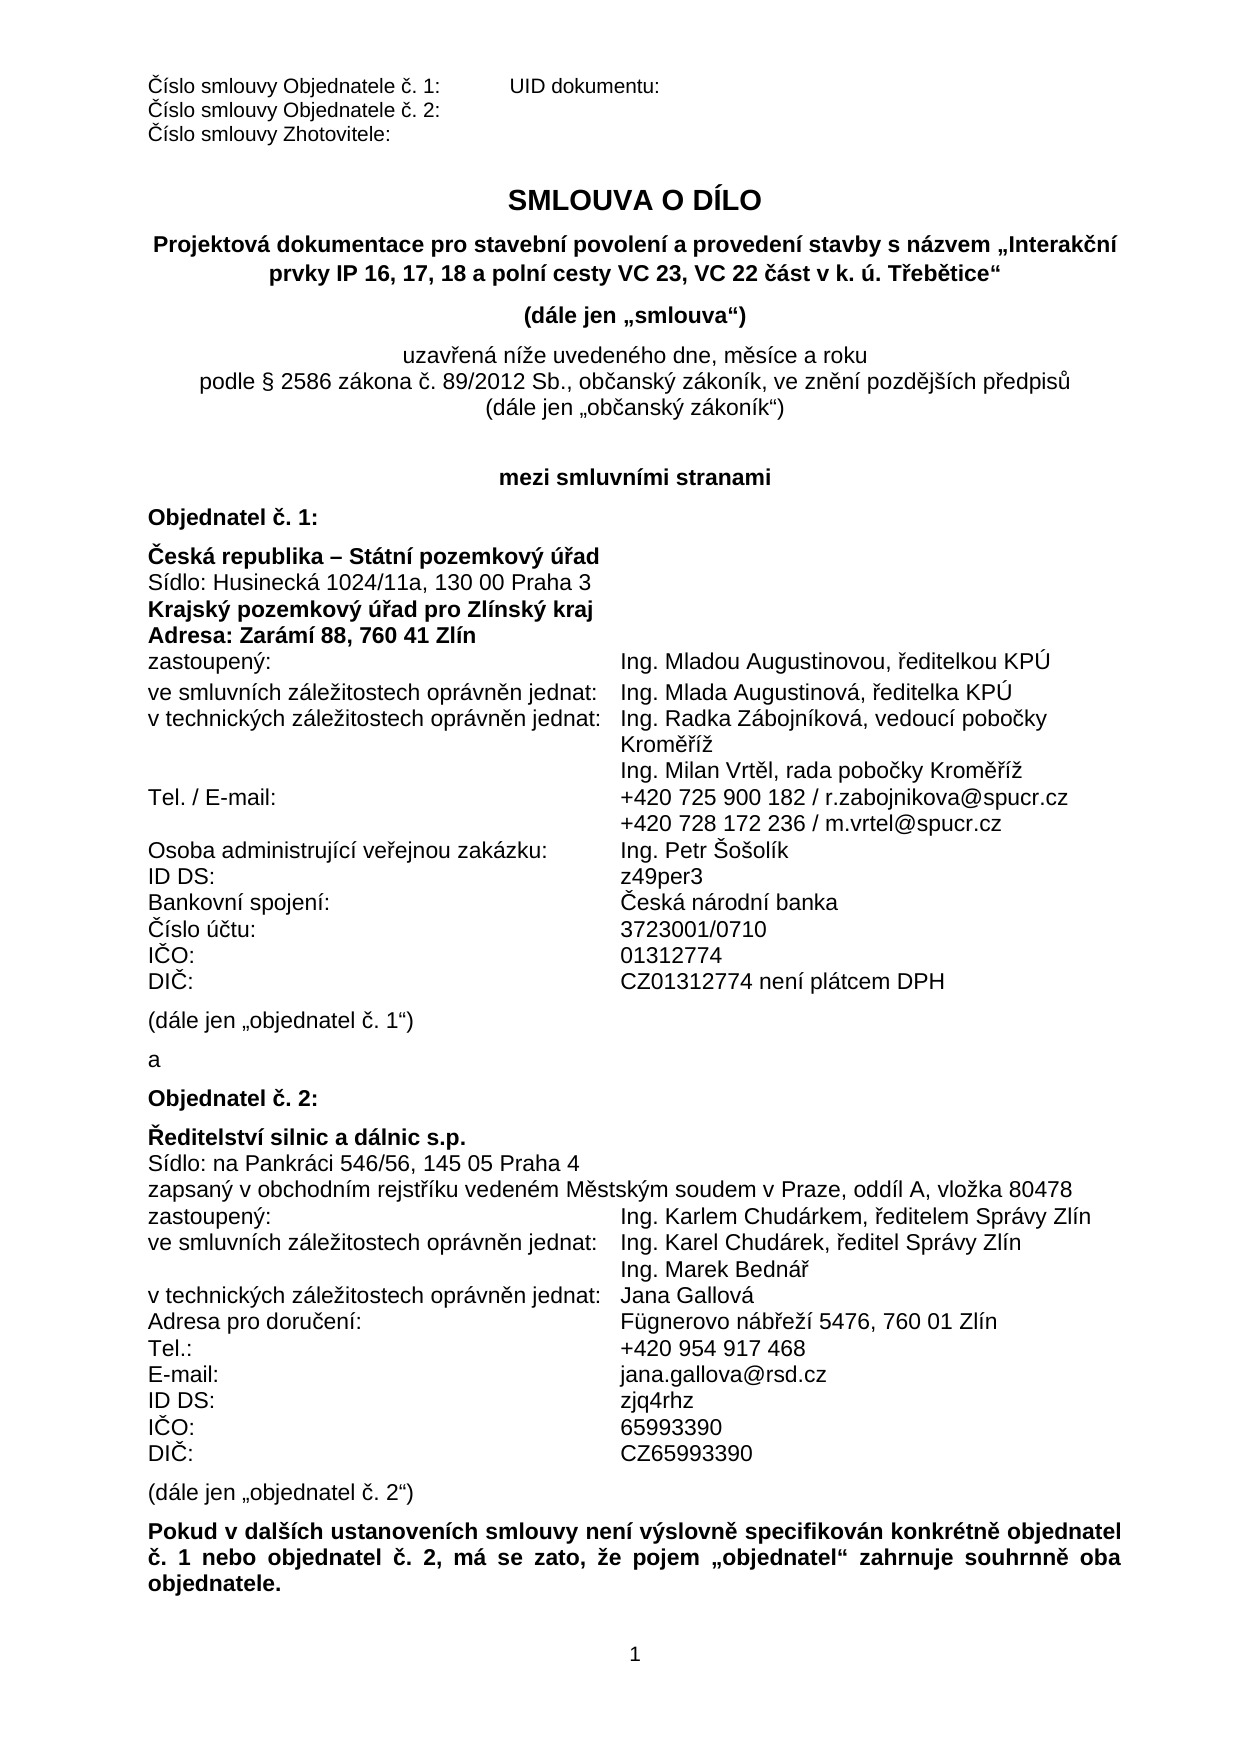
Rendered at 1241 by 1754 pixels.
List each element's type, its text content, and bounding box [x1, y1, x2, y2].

text Tel.: +420 954 917 468 [148, 1334, 1122, 1361]
text Česká republika – Státní pozemkový úřad [148, 543, 1122, 569]
text (dále jen „smlouva“) [148, 300, 1122, 329]
text Sídlo: Husinecká 1024/11a, 130 00 Praha 3 [148, 569, 1122, 596]
text Adresa pro doručení: Fügnerovo nábřeží 5476, 760 01 Zlín [148, 1308, 1122, 1334]
text v technických záležitostech oprávněn jednat: Jana Gallová [148, 1282, 1122, 1308]
text SMLOUVA O DÍLO [148, 187, 1122, 217]
text IČO: 65993390 [148, 1414, 1122, 1440]
text E-mail: jana.gallova@rsd.cz [148, 1361, 1133, 1387]
text Adresa: Zarámí 88, 760 41 Zlín [148, 622, 1122, 648]
text Pokud v dalších ustanoveních smlouvy není výslovně specifikován konkrétně objednatel č. 1 nebo objednatel č. 2, má se zato, že pojem „objednatel“ zahrnuje souhrnně oba objednatele. [148, 1518, 1122, 1597]
text zapsaný v obchodním rejstříku vedeném Městským soudem v Praze, oddíl A, vložka 80478 [148, 1176, 1122, 1203]
text ID DS: z49per3 [148, 863, 1122, 889]
text DIČ: CZ65993390 [148, 1440, 1122, 1466]
text v technických záležitostech oprávněn jednat: Ing. Radka Zábojníková, vedoucí pobočky Kroměříž [148, 705, 1122, 757]
text ve smluvních záležitostech oprávněn jednat: Ing. Mlada Augustinová, ředitelka KPÚ [148, 678, 1122, 705]
text podle § 2586 zákona č. 89/2012 Sb., občanský zákoník, ve znění pozdějších předpisů [148, 368, 1122, 394]
text Ředitelství silnic a dálnic s.p. [148, 1124, 1122, 1150]
text zastoupený: Ing. Mladou Augustinovou, ředitelkou KPÚ [148, 648, 1122, 674]
text Tel. / E-mail: +420 725 900 182 / r.zabojnikova@spucr.cz [148, 784, 1122, 810]
text (dále jen „objednatel č. 2“) [148, 1479, 1122, 1505]
text Krajský pozemkový úřad pro Zlínský kraj [148, 596, 1122, 622]
text mezi smluvními stranami [148, 462, 1122, 491]
text Ing. Milan Vrtěl, rada pobočky Kroměříž [148, 757, 1122, 784]
text (dále jen „občanský zákoník“) [148, 394, 1122, 421]
text Sídlo: na Pankráci 546/56, 145 05 Praha 4 [148, 1150, 1122, 1176]
text IČO: 01312774 [148, 942, 1122, 968]
text ID DS: zjq4rhz [148, 1387, 1133, 1414]
text uzavřená níže uvedeného dne, měsíce a roku [148, 342, 1122, 368]
text Ing. Marek Bednář [148, 1256, 1122, 1282]
text Bankovní spojení: Česká národní banka [148, 889, 1122, 916]
text Projektová dokumentace pro stavební povolení a provedení stavby s názvem „Interakční prvky IP 16, 17, 18 a polní cesty VC 23, VC 22 část v k. ú. Třebětice“ [148, 229, 1122, 287]
text Číslo účtu: 3723001/0710 [148, 916, 1122, 942]
text ve smluvních záležitostech oprávněn jednat: Ing. Karel Chudárek, ředitel Správy Zlín [148, 1229, 1122, 1256]
text zastoupený: Ing. Karlem Chudárkem, ředitelem Správy Zlín [148, 1203, 1122, 1229]
text Objednatel č. 2: [148, 1085, 1122, 1111]
text Objednatel č. 1: [148, 504, 1122, 530]
text (dále jen „objednatel č. 1“) [148, 1007, 1122, 1033]
text Osoba administrující veřejnou zakázku: Ing. Petr Šošolík [148, 837, 1122, 863]
text +420 728 172 236 / m.vrtel@spucr.cz [148, 810, 1122, 837]
text DIČ: CZ01312774 není plátcem DPH [148, 968, 1122, 995]
text a [148, 1046, 1122, 1072]
